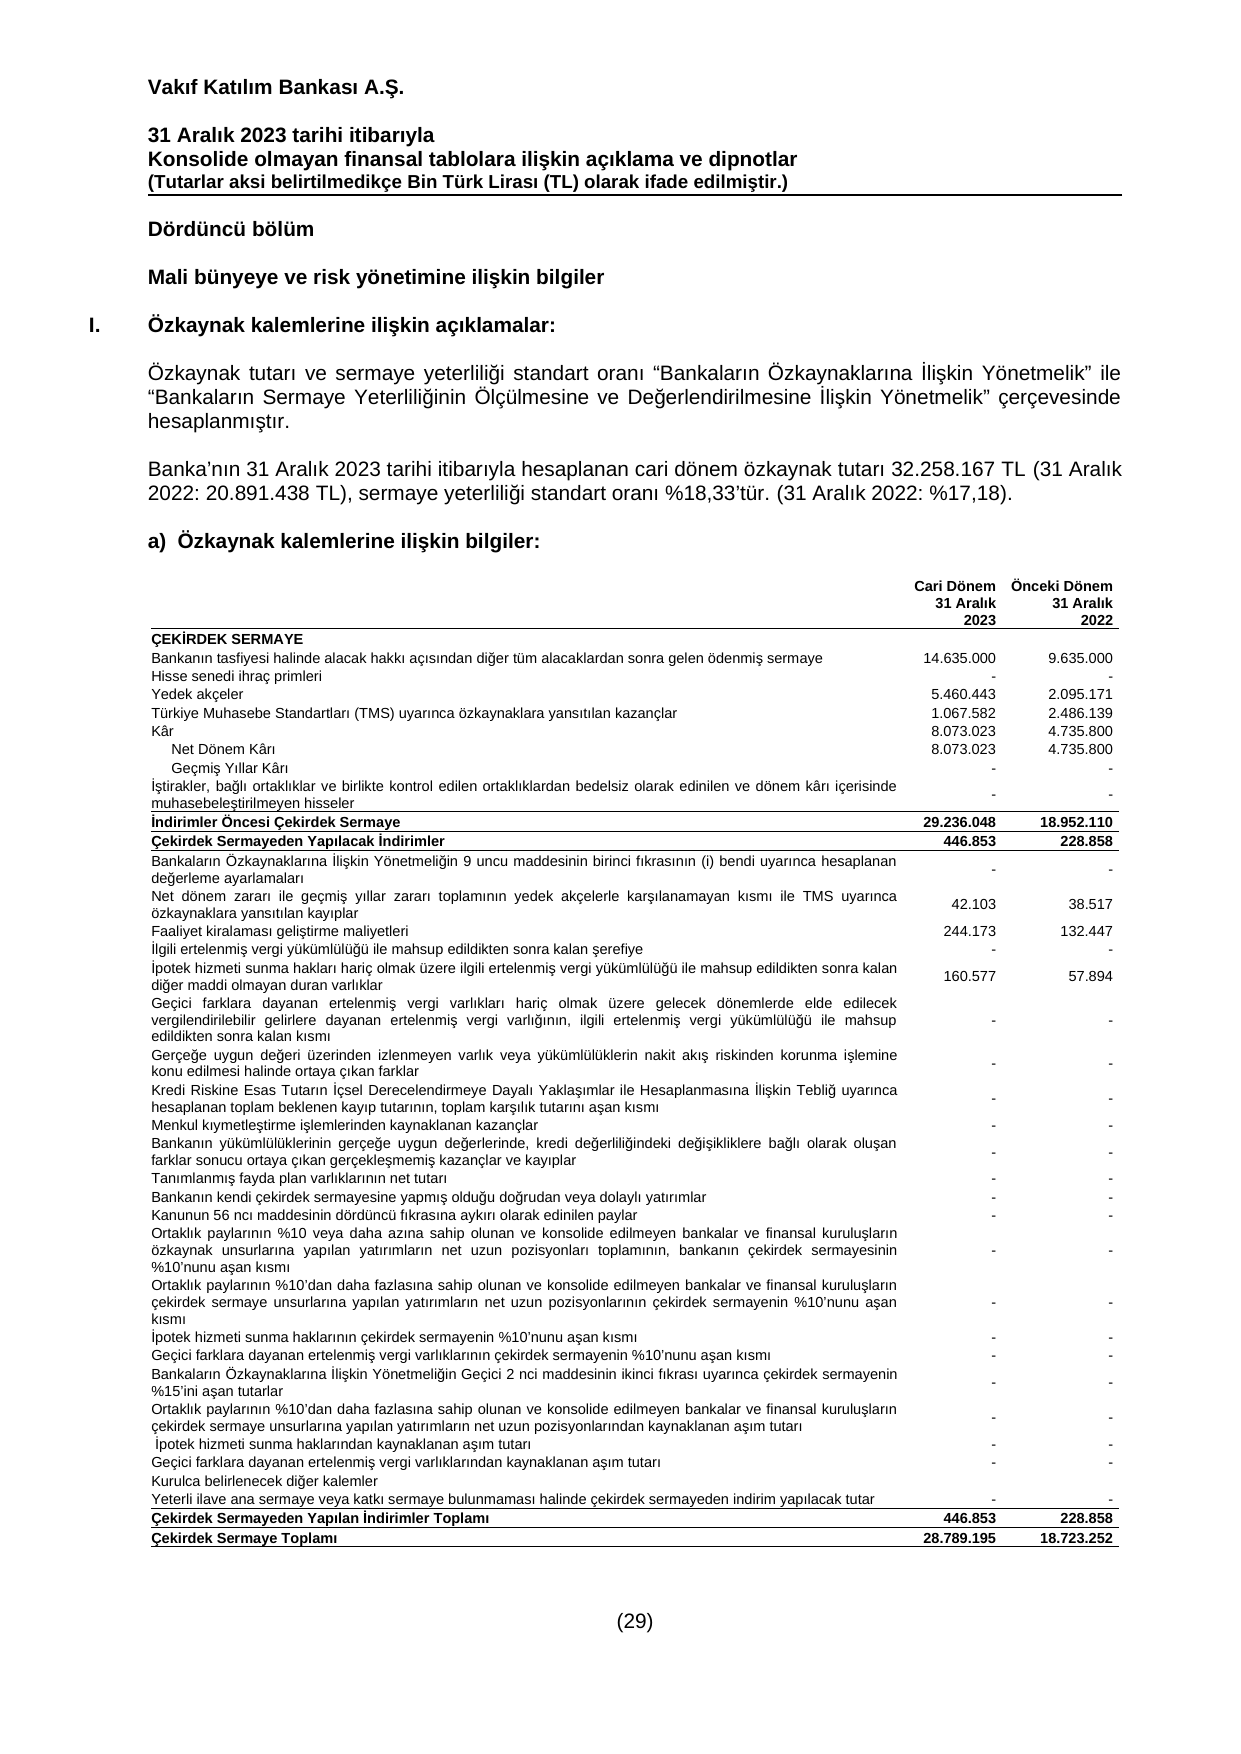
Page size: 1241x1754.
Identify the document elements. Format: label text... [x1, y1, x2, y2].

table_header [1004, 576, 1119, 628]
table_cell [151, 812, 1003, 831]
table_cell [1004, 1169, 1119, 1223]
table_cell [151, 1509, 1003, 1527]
text Banka’nın 31 Aralık 2023 tarihi itibarıyla hesaplanan cari dönem özkaynak tutarı 32.258.167 TL (31 Aralık 2022: 20.891.438 TL), sermaye yeterliliği standart oranı %18,33’tür. (31 Aralık 2022: %17,18). [148, 457, 1122, 504]
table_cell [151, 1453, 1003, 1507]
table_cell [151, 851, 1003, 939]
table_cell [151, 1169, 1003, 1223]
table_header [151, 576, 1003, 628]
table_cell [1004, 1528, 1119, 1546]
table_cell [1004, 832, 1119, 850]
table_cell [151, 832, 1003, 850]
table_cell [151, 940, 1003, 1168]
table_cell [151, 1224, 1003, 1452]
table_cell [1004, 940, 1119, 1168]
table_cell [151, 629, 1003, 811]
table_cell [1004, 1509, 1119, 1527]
list Özkaynak kalemlerine ilişkin açıklamalar: [89, 313, 1122, 337]
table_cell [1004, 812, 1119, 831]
text Dördüncü bölüm [148, 217, 1122, 241]
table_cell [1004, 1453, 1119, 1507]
text a) Özkaynak kalemlerine ilişkin bilgiler: [148, 528, 1122, 552]
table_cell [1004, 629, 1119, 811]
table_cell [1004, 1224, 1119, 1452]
text Mali bünyeye ve risk yönetimine ilişkin bilgiler [148, 265, 1122, 289]
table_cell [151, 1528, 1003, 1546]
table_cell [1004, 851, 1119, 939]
text Özkaynak tutarı ve sermaye yeterliliği standart oranı “Bankaların Özkaynaklarına İlişkin Yönetmelik” ile “Bankaların Sermaye Yeterliliğinin Ölçülmesine ve Değerlendirilmesine İlişkin Yönetmelik” çerçevesinde hesaplanmıştır. [148, 361, 1122, 433]
